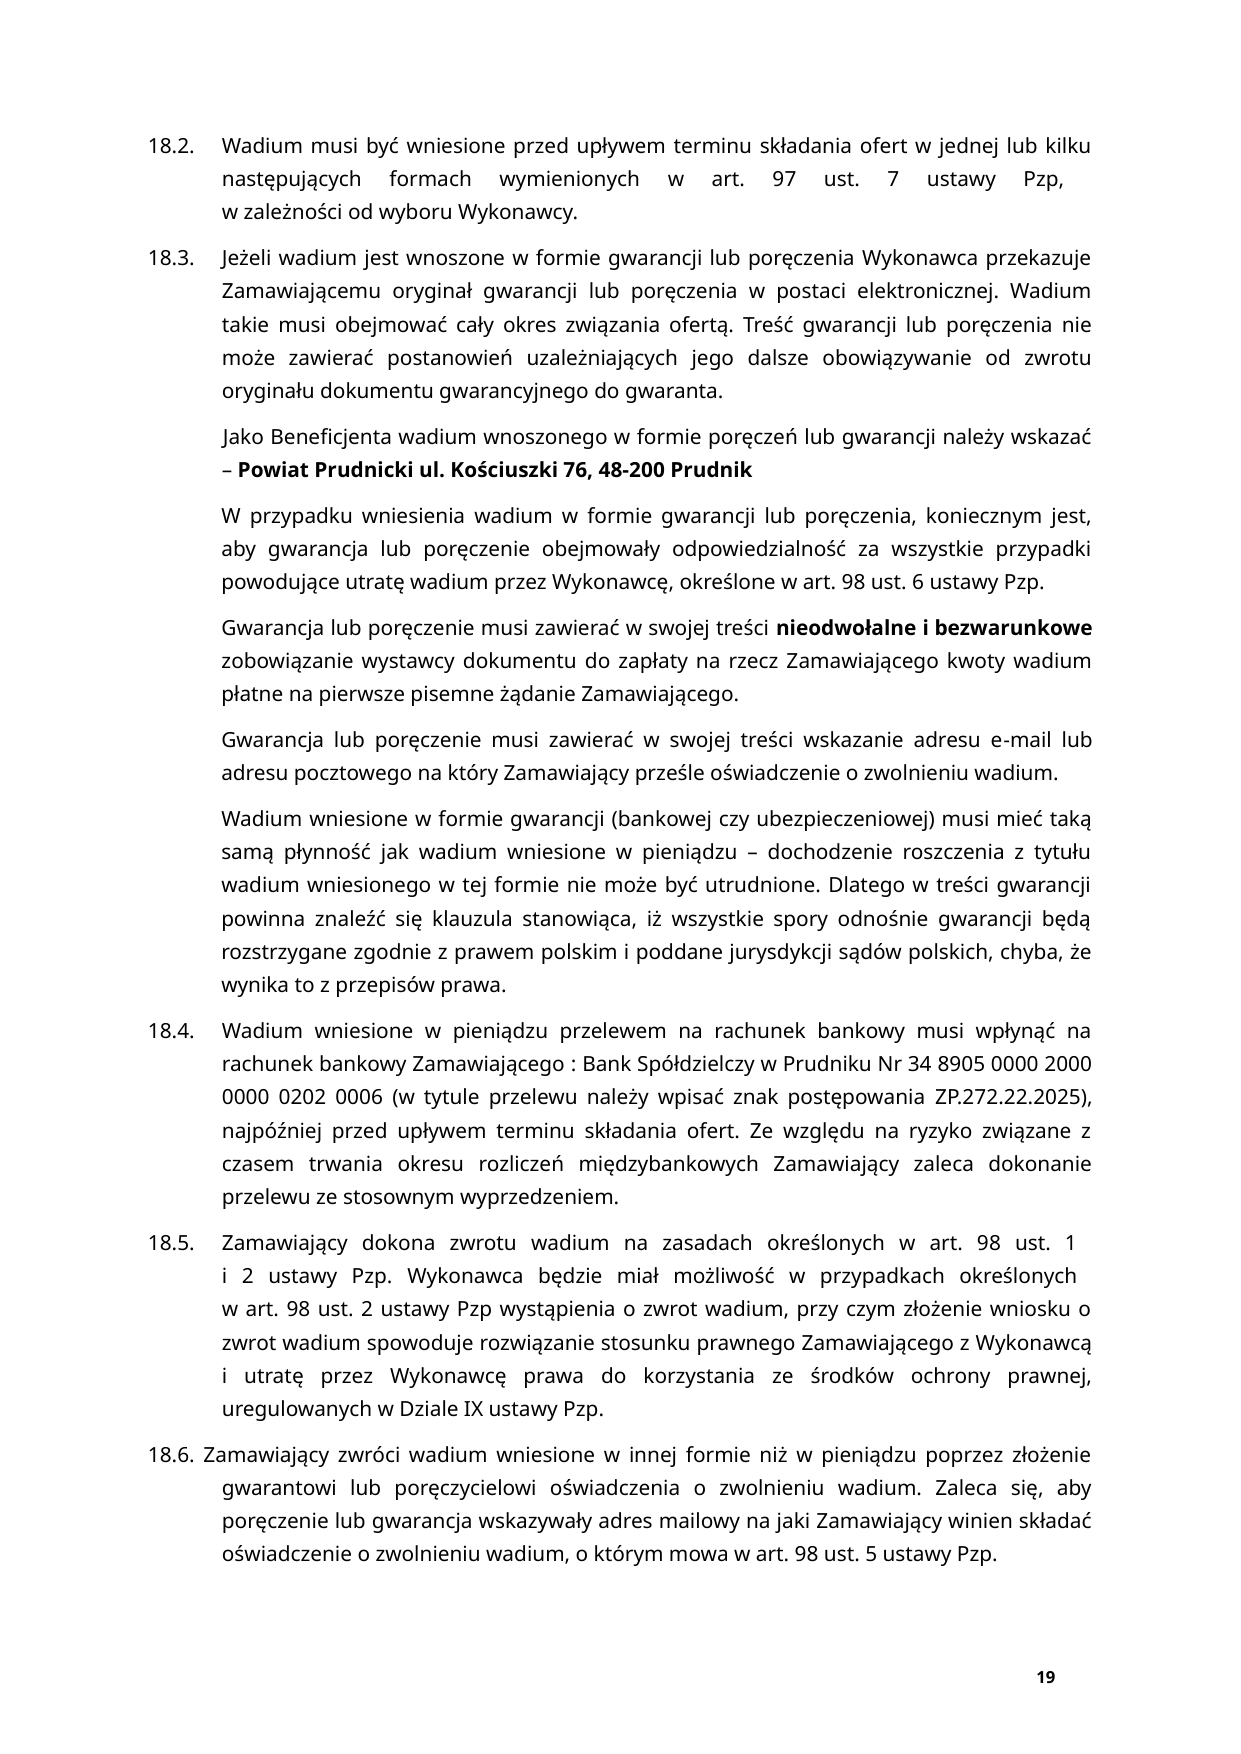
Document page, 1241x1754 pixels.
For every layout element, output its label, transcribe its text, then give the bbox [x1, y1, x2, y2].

text 18.2. Wadium musi być wniesione przed upływem terminu składania ofert w jednej lub kilku następujących formach wymienionych w art. 97 ust. 7 ustawy Pzp, w zależności od wyboru Wykonawcy. [148, 131, 1092, 226]
text W przypadku wniesienia wadium w formie gwarancji lub poręczenia, koniecznym jest, aby gwarancja lub poręczenie obejmowały odpowiedzialność za wszystkie przypadki powodujące utratę wadium przez Wykonawcę, określone w art. 98 ust. 6 ustawy Pzp. [221, 501, 1092, 596]
text 18.6. Zamawiający zwróci wadium wniesione w innej formie niż w pieniądzu poprzez złożenie gwarantowi lub poręczycielowi oświadczenia o zwolnieniu wadium. Zaleca się, aby poręczenie lub gwarancja wskazywały adres mailowy na jaki Zamawiający winien składać oświadczenie o zwolnieniu wadium, o którym mowa w art. 98 ust. 5 ustawy Pzp. [148, 1440, 1092, 1568]
text Jako Beneficjenta wadium wnoszonego w formie poręczeń lub gwarancji należy wskazać – Powiat Prudnicki ul. Kościuszki 76, 48-200 Prudnik [222, 422, 1092, 483]
text 18.3. Jeżeli wadium jest wnoszone w formie gwarancji lub poręczenia Wykonawca przekazuje Zamawiającemu oryginał gwarancji lub poręczenia w postaci elektronicznej. Wadium takie musi obejmować cały okres związania ofertą. Treść gwarancji lub poręczenia nie może zawierać postanowień uzależniających jego dalsze obowiązywanie od zwrotu oryginału dokumentu gwarancyjnego do gwaranta. [148, 243, 1092, 404]
text Wadium wniesione w formie gwarancji (bankowej czy ubezpieczeniowej) musi mieć taką samą płynność jak wadium wniesione w pieniądzu – dochodzenie roszczenia z tytułu wadium wniesionego w tej formie nie może być utrudnione. Dlatego w treści gwarancji powinna znaleźć się klauzula stanowiąca, iż wszystkie spory odnośnie gwarancji będą rozstrzygane zgodnie z prawem polskim i poddane jurysdykcji sądów polskich, chyba, że wynika to z przepisów prawa. [221, 804, 1092, 999]
text 18.5. Zamawiający dokona zwrotu wadium na zasadach określonych w art. 98 ust. 1 i 2 ustawy Pzp. Wykonawca będzie miał możliwość w przypadkach określonych w art. 98 ust. 2 ustawy Pzp wystąpienia o zwrot wadium, przy czym złożenie wniosku o zwrot wadium spowoduje rozwiązanie stosunku prawnego Zamawiającego z Wykonawcą i utratę przez Wykonawcę prawa do korzystania ze środków ochrony prawnej, uregulowanych w Dziale IX ustawy Pzp. [148, 1228, 1092, 1422]
text Gwarancja lub poręczenie musi zawierać w swojej treści nieodwołalne i bezwarunkowe zobowiązanie wystawcy dokumentu do zapłaty na rzecz Zamawiającego kwoty wadium płatne na pierwsze pisemne żądanie Zamawiającego. [221, 613, 1092, 708]
text Gwarancja lub poręczenie musi zawierać w swojej treści wskazanie adresu e-mail lub adresu pocztowego na który Zamawiający prześle oświadczenie o zwolnieniu wadium. [221, 725, 1092, 787]
text 18.4. Wadium wniesione w pieniądzu przelewem na rachunek bankowy musi wpłynąć na rachunek bankowy Zamawiającego : Bank Spółdzielczy w Prudniku Nr 34 8905 0000 2000 0000 0202 0006 (w tytule przelewu należy wpisać znak postępowania ZP.272.22.2025), najpóźniej przed upływem terminu składania ofert. Ze względu na ryzyko związane z czasem trwania okresu rozliczeń międzybankowych Zamawiający zaleca dokonanie przelewu ze stosownym wyprzedzeniem. [148, 1016, 1092, 1211]
